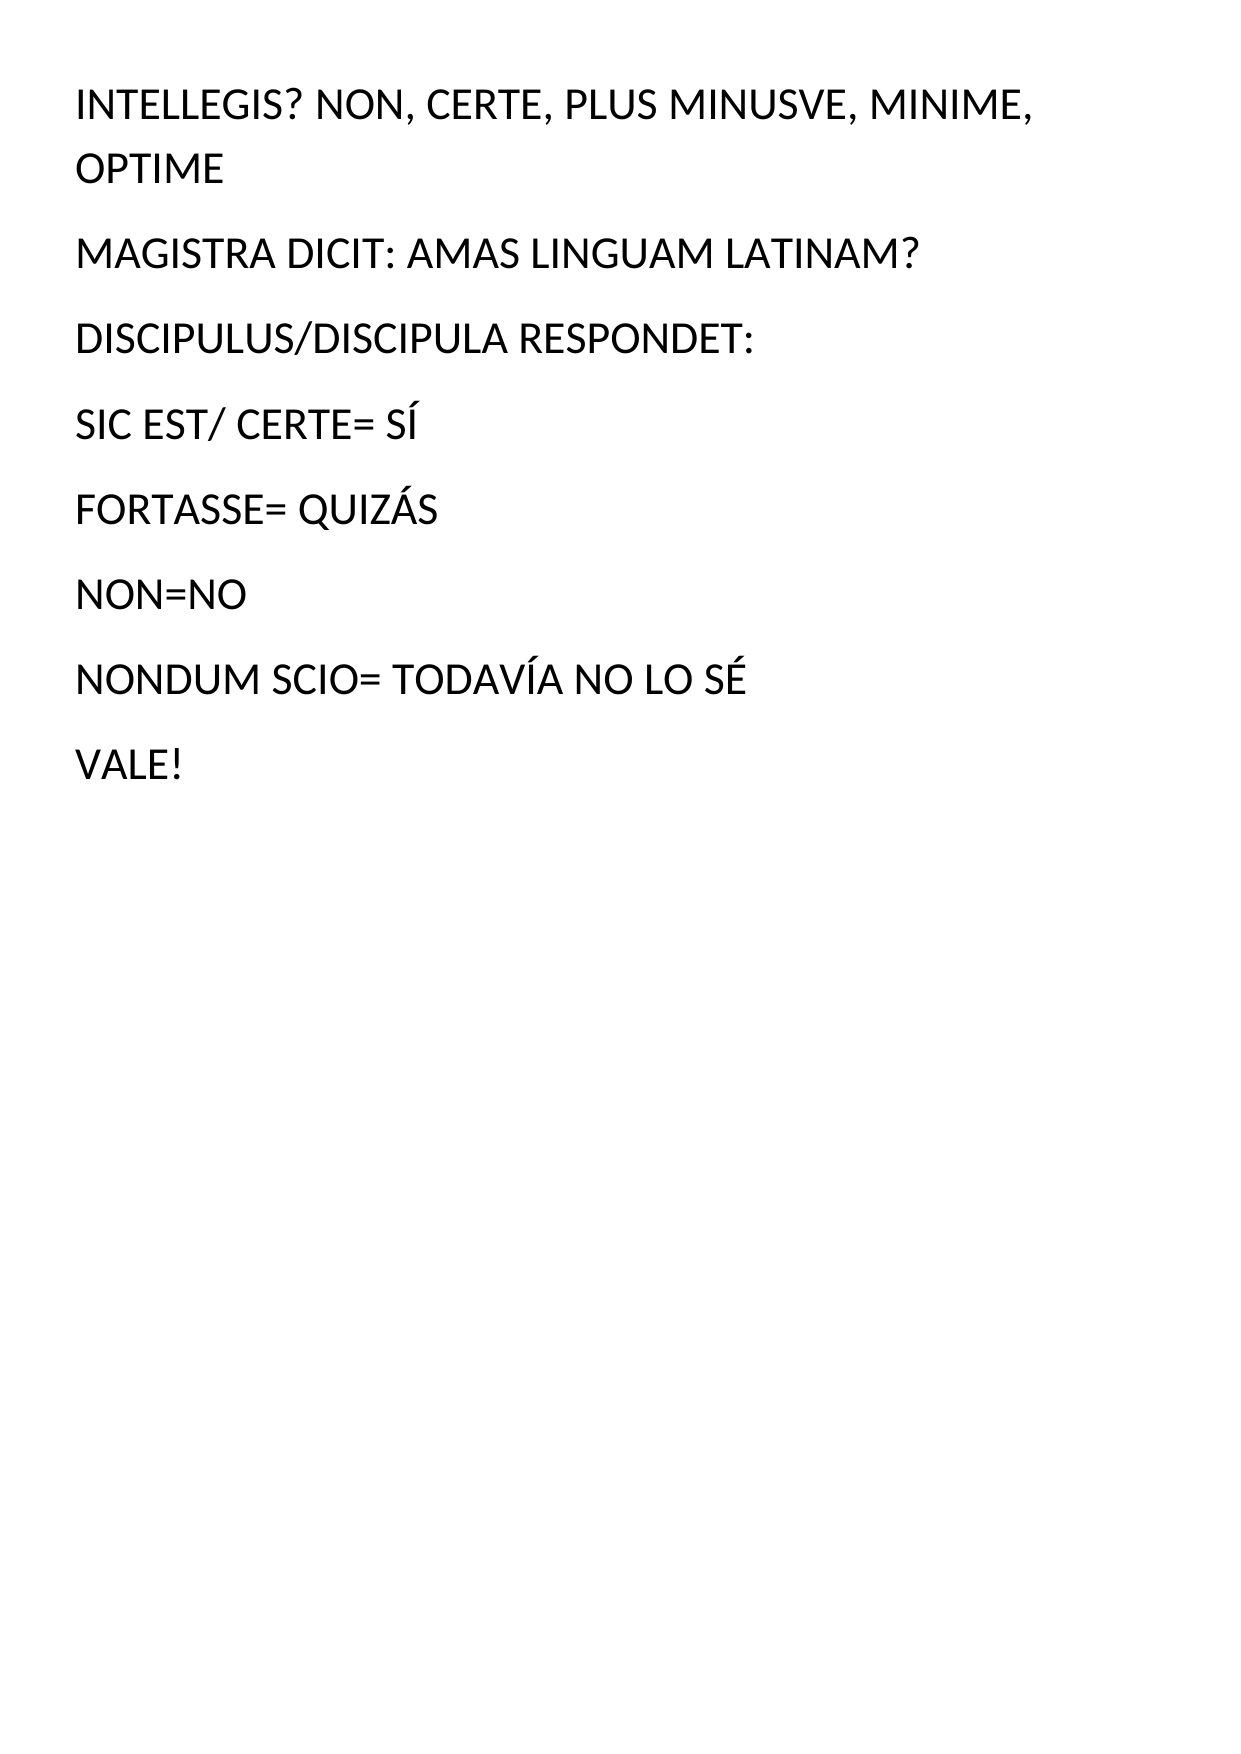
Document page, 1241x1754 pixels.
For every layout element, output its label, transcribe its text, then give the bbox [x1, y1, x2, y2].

text VALE! [75, 735, 1165, 791]
text MAGISTRA DICIT: AMAS LINGUAM LATINAM? [75, 224, 1165, 280]
text SIC EST/ CERTE= SÍ [75, 394, 1165, 451]
text NONDUM SCIO= TODAVÍA NO LO SÉ [75, 650, 1165, 706]
text FORTASSE= QUIZÁS [75, 480, 1165, 536]
text INTELLEGIS? NON, CERTE, PLUS MINUSVE, MINIME, OPTIME [75, 75, 1165, 195]
text DISCIPULUS/DISCIPULA RESPONDET: [75, 309, 1165, 365]
text NON=NO [75, 565, 1165, 621]
